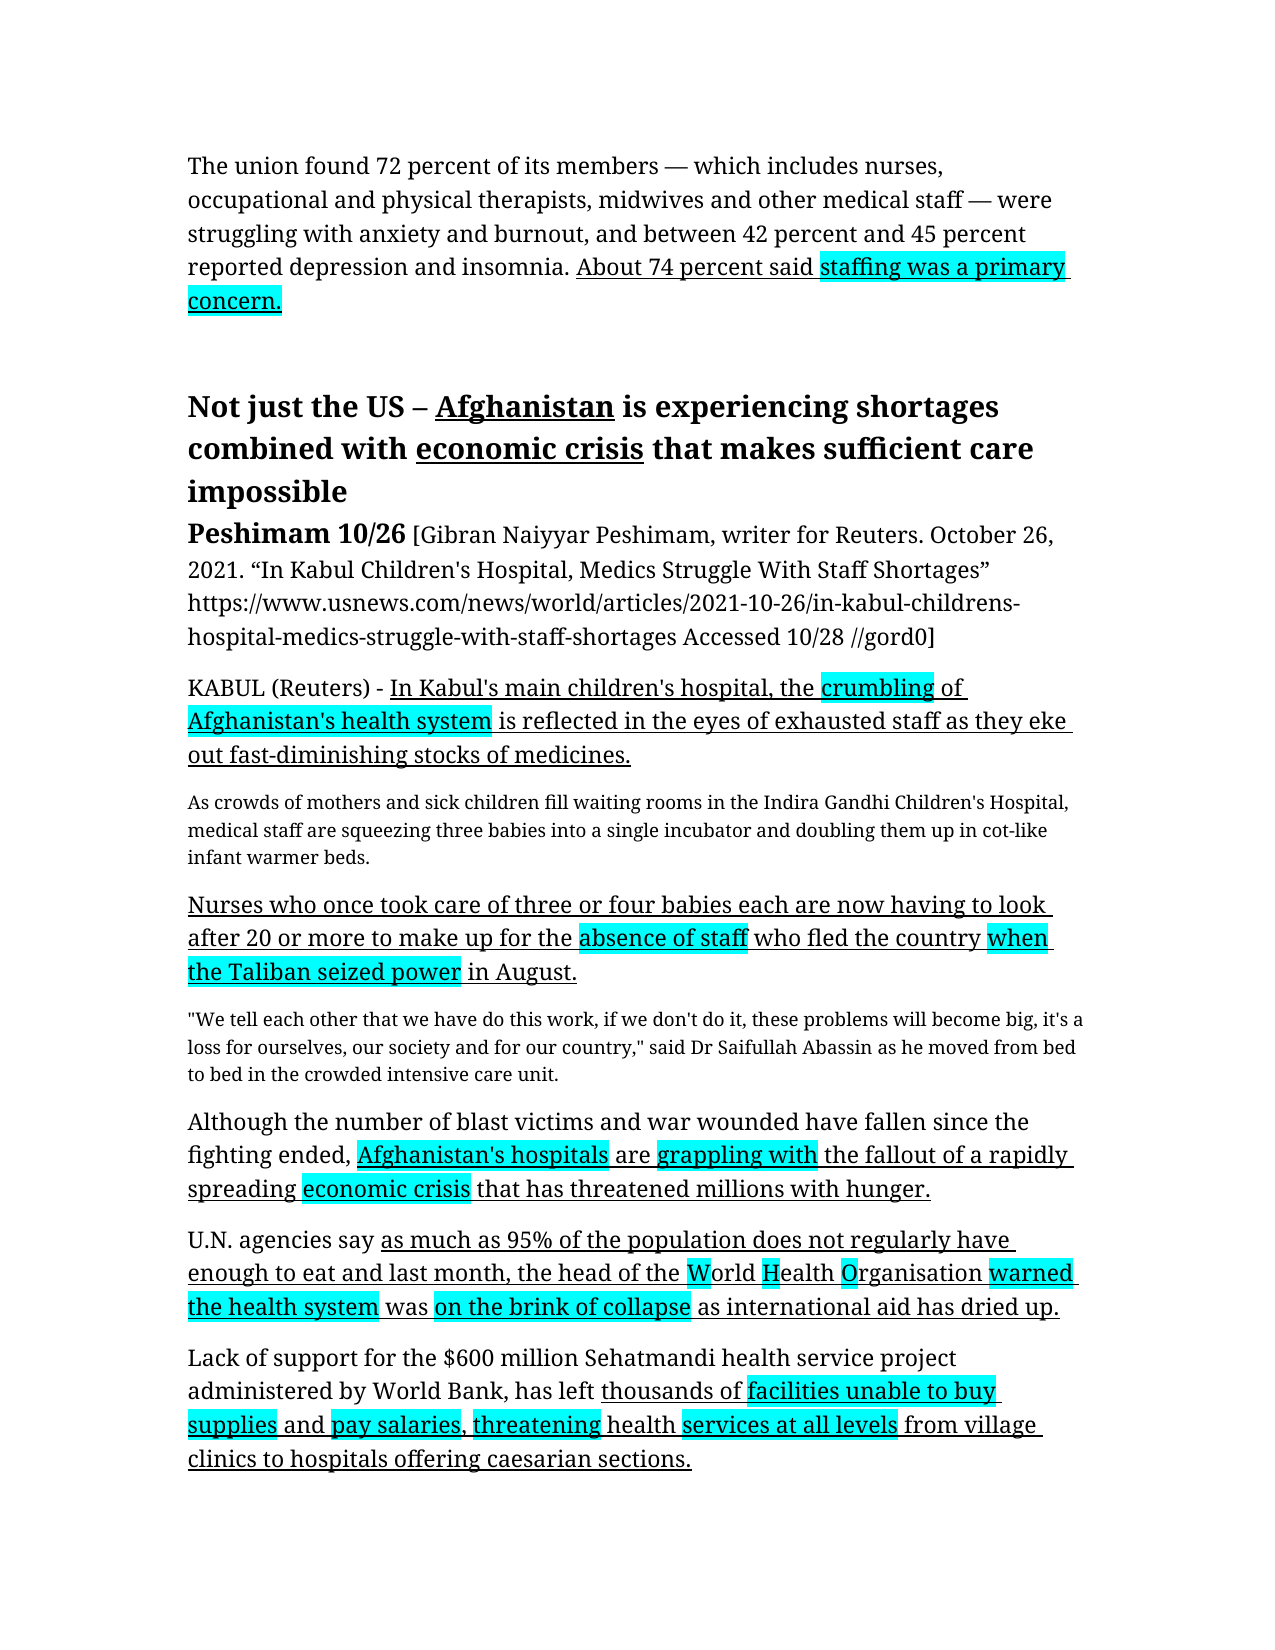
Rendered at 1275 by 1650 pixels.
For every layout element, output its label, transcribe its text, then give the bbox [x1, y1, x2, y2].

text Lack of support for the $600 million Sehatmandi health service project administered by World Bank, has left thousands of facilities unable to buy supplies and pay salaries, threatening health services at all levels from village clinics to hospitals offering caesarian sections. [187, 1342, 1087, 1474]
text The union found 72 percent of its members — which includes nurses, occupational and physical therapists, midwives and other medical staff — were struggling with anxiety and burnout, and between 42 percent and 45 percent reported depression and insomnia. About 74 percent said staffing was a primary concern. [187, 150, 1087, 316]
text U.N. agencies say as much as 95% of the population does not regularly have enough to eat and last month, the head of the World Health Organisation warned the health system was on the brink of collapse as international aid has dried up. [187, 1224, 1087, 1322]
text "We tell each other that we have do this work, if we don't do it, these problems will become big, it's a loss for ourselves, our society and for our country," said Dr Saifullah Abassin as he moved from bed to bed in the crowded intensive care unit. [187, 1007, 1087, 1087]
text Peshimam 10/26 [Gibran Naiyyar Peshimam, writer for Reuters. October 26, 2021. “In Kabul Children's Hospital, Medics Struggle With Staff Shortages” https://www.usnews.com/news/world/articles/2021-10-26/in-kabul-childrens-hospital-medics-struggle-with-staff-shortages Accessed 10/28 //gord0] [187, 514, 1087, 652]
text Nurses who once took care of three or four babies each are now having to look after 20 or more to make up for the absence of staff who fled the country when the Taliban seized power in August. [187, 889, 1087, 987]
text Although the number of blast victims and war wounded have fallen since the fighting ended, Afghanistan's hospitals are grappling with the fallout of a rapidly spreading economic crisis that has threatened millions with hunger. [187, 1106, 1087, 1204]
text As crowds of mothers and sick children fill waiting rooms in the Indira Gandhi Children's Hospital, medical staff are squeezing three babies into a single incubator and doubling them up in cot-like infant warmer beds. [187, 789, 1087, 870]
text KABUL (Reuters) - In Kabul's main children's hospital, the crumbling of Afghanistan's health system is reflected in the eyes of exhausted staff as they eke out fast-diminishing stocks of medicines. [187, 672, 1087, 770]
subtitle Not just the US – Afghanistan is experiencing shortages combined with economic crisis that makes sufficient care impossible [187, 386, 1087, 511]
